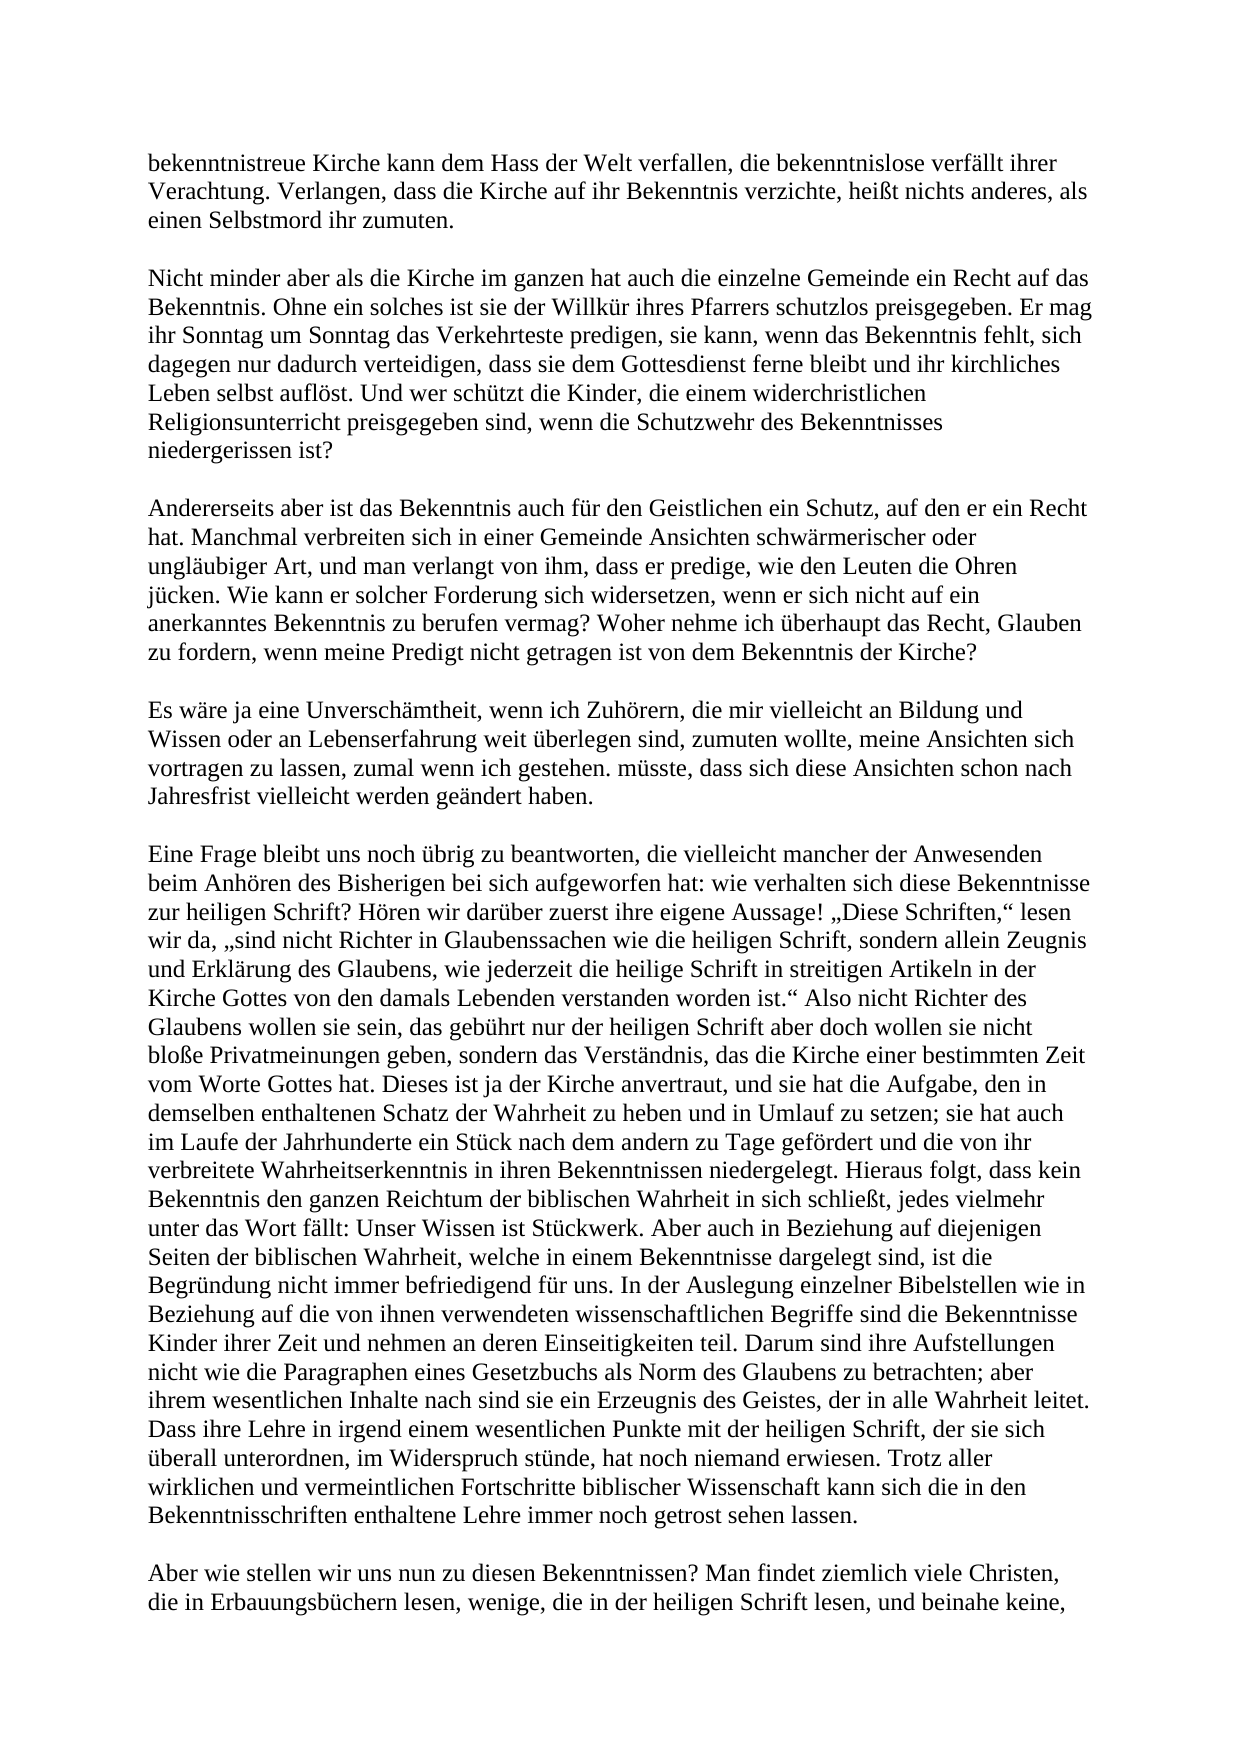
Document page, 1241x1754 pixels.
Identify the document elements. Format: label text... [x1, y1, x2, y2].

text Andererseits aber ist das Bekenntnis auch für den Geistlichen ein Schutz, auf den er ein Recht hat. Manchmal verbreiten sich in einer Gemeinde Ansichten schwärmerischer oder ungläubiger Art, und man verlangt von ihm, dass er predige, wie den Leuten die Ohren jücken. Wie kann er solcher Forderung sich widersetzen, wenn er sich nicht auf ein anerkanntes Bekenntnis zu berufen vermag? Woher nehme ich überhaupt das Recht, Glauben zu fordern, wenn meine Predigt nicht getragen ist von dem Bekenntnis der Kirche? [148, 493, 1093, 666]
text Eine Frage bleibt uns noch übrig zu beantworten, die vielleicht mancher der Anwesenden beim Anhören des Bisherigen bei sich aufgeworfen hat: wie verhalten sich diese Bekenntnisse zur heiligen Schrift? Hören wir darüber zuerst ihre eigene Aussage! „Diese Schriften,“ lesen wir da, „sind nicht Richter in Glaubenssachen wie die heiligen Schrift, sondern allein Zeugnis und Erklärung des Glaubens, wie jederzeit die heilige Schrift in streitigen Artikeln in der Kirche Gottes von den damals Lebenden verstanden worden ist.“ Also nicht Richter des Glaubens wollen sie sein, das gebührt nur der heiligen Schrift aber doch wollen sie nicht bloße Privatmeinungen geben, sondern das Verständnis, das die Kirche einer bestimmten Zeit vom Worte Gottes hat. Dieses ist ja der Kirche anvertraut, und sie hat die Aufgabe, den in demselben enthaltenen Schatz der Wahrheit zu heben und in Umlauf zu setzen; sie hat auch im Laufe der Jahrhunderte ein Stück nach dem andern zu Tage gefördert und die von ihr verbreitete Wahrheitserkenntnis in ihren Bekenntnissen niedergelegt. Hieraus folgt, dass kein Bekenntnis den ganzen Reichtum der biblischen Wahrheit in sich schließt, jedes vielmehr unter das Wort fällt: Unser Wissen ist Stückwerk. Aber auch in Beziehung auf diejenigen Seiten der biblischen Wahrheit, welche in einem Bekenntnisse dargelegt sind, ist die Begründung nicht immer befriedigend für uns. In der Auslegung einzelner Bibelstellen wie in Beziehung auf die von ihnen verwendeten wissenschaftlichen Begriffe sind die Bekenntnisse Kinder ihrer Zeit und nehmen an deren Einseitigkeiten teil. Darum sind ihre Aufstellungen nicht wie die Paragraphen eines Gesetzbuchs als Norm des Glaubens zu betrachten; aber ihrem wesentlichen Inhalte nach sind sie ein Erzeugnis des Geistes, der in alle Wahrheit leitet. Dass ihre Lehre in irgend einem wesentlichen Punkte mit der heiligen Schrift, der sie sich überall unterordnen, im Widerspruch stünde, hat noch niemand erwiesen. Trotz aller wirklichen und vermeintlichen Fortschritte biblischer Wissenschaft kann sich die in den Bekenntnisschriften enthaltene Lehre immer noch getrost sehen lassen. [148, 839, 1093, 1529]
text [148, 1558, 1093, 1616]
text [148, 148, 1093, 234]
text Es wäre ja eine Unverschämtheit, wenn ich Zuhörern, die mir vielleicht an Bildung und Wissen oder an Lebenserfahrung weit überlegen sind, zumuten wollte, meine Ansichten sich vortragen zu lassen, zumal wenn ich gestehen. müsste, dass sich diese Ansichten schon nach Jahresfrist vielleicht werden geändert haben. [148, 695, 1093, 810]
text Nicht minder aber als die Kirche im ganzen hat auch die einzelne Gemeinde ein Recht auf das Bekenntnis. Ohne ein solches ist sie der Willkür ihres Pfarrers schutzlos preisgegeben. Er mag ihr Sonntag um Sonntag das Verkehrteste predigen, sie kann, wenn das Bekenntnis fehlt, sich dagegen nur dadurch verteidigen, dass sie dem Gottesdienst ferne bleibt und ihr kirchliches Leben selbst auflöst. Und wer schützt die Kinder, die einem widerchristlichen Religionsunterricht preisgegeben sind, wenn die Schutzwehr des Bekenntnisses niedergerissen ist? [148, 263, 1093, 464]
